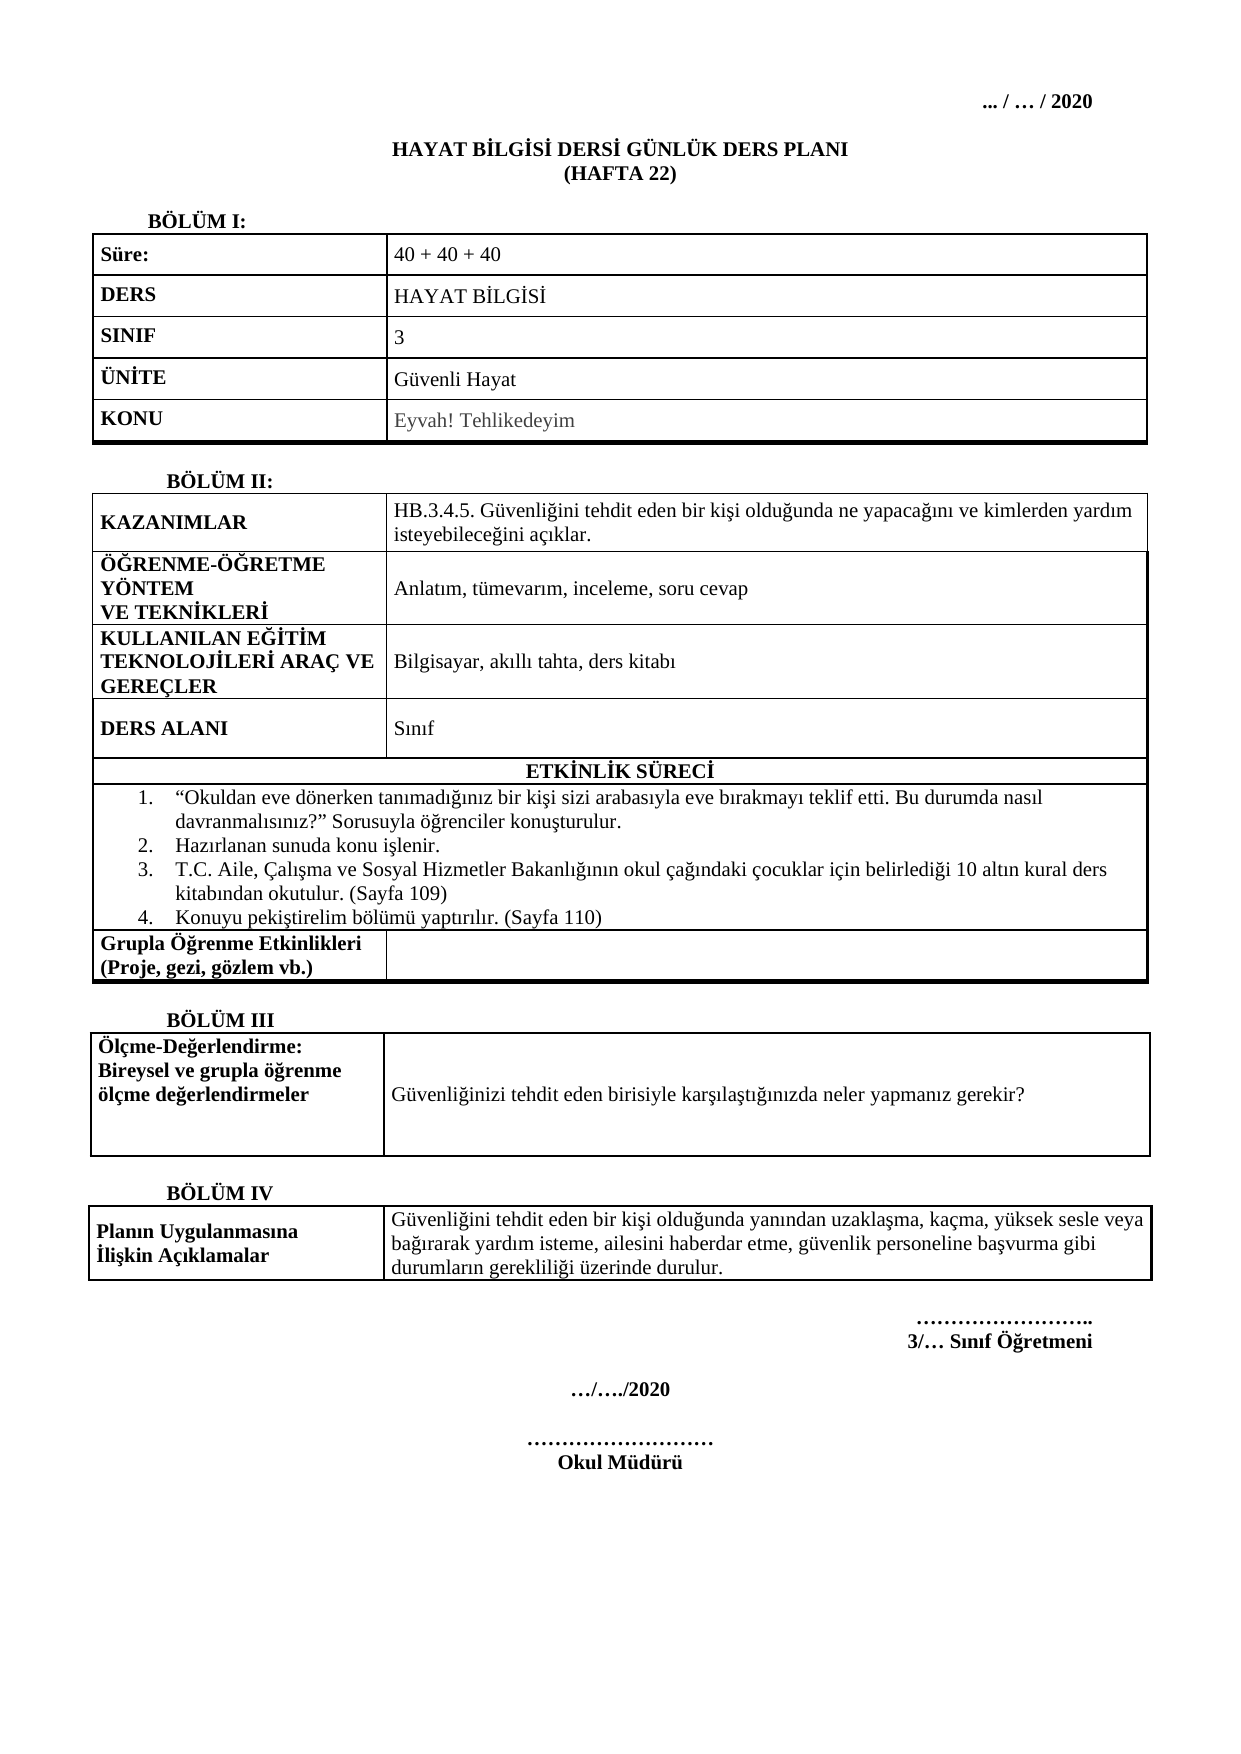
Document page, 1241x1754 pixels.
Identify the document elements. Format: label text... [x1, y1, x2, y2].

table_cell KONU [94, 400, 386, 440]
table_cell 3 [388, 317, 1146, 357]
text (HAFTA 22) [148, 161, 1092, 185]
text …/…./2020 [148, 1377, 1092, 1401]
table_header KAZANIMLAR [93, 494, 386, 551]
table_cell KULLANILAN EĞİTİM TEKNOLOJİLERİ ARAÇ VE GEREÇLER [93, 625, 386, 698]
table_cell SINIF [94, 317, 386, 357]
table_cell Sınıf [387, 699, 1146, 757]
table_header Süre: [94, 235, 386, 274]
table_cell ÜNİTE [94, 359, 386, 398]
table_header Planın Uygulanmasına İlişkin Açıklamalar [90, 1207, 383, 1279]
table_cell Eyvah! Tehlikedeyim [388, 400, 1146, 440]
text ... / … / 2020 [148, 89, 1092, 113]
text BÖLÜM II: [148, 468, 1092, 493]
table_cell DERS ALANI [94, 699, 386, 757]
text 3/… Sınıf Öğretmeni [148, 1329, 1092, 1353]
table_cell Bilgisayar, akıllı tahta, ders kitabı [387, 625, 1146, 698]
table_cell ETKİNLİK SÜRECİ [94, 759, 1146, 783]
table_header 40 + 40 + 40 [388, 235, 1146, 274]
table_header Ölçme-Değerlendirme: Bireysel ve grupla öğrenme ölçme değerlendirmeler [92, 1034, 383, 1154]
text BÖLÜM I: [148, 209, 1092, 233]
subtitle BÖLÜM IV [148, 1181, 1092, 1205]
text …………………….. [148, 1305, 1092, 1329]
table_cell [387, 931, 1146, 979]
table_header Güvenliğinizi tehdit eden birisiyle karşılaştığınızda neler yapmanız gerekir? [385, 1034, 1149, 1154]
table_header Güvenliğini tehdit eden bir kişi olduğunda yanından uzaklaşma, kaçma, yüksek sesle veya bağırarak yardım isteme, ailesini haberdar etme, güvenlik personeline başvurma gibi durumların gerekliliği üzerinde durulur. [385, 1207, 1150, 1279]
table_cell ÖĞRENME-ÖĞRETME YÖNTEM VE TEKNİKLERİ [93, 552, 386, 624]
table_cell Grupla Öğrenme Etkinlikleri (Proje, gezi, gözlem vb.) [94, 931, 386, 979]
table_cell “Okuldan eve dönerken tanımadığınız bir kişi sizi arabasıyla eve bırakmayı teklif etti. Bu durumda nasıl davranmalısınız?” Sorusuyla öğrenciler konuşturulur. Hazırlanan sunuda konu işlenir. T.C. Aile, Çalışma ve Sosyal Hizmetler Bakanlığının okul çağındaki çocuklar için belirlediği 10 altın kural ders kitabından okutulur. (Sayfa 109) Konuyu pekiştirelim bölümü yaptırılır. (Sayfa 110) [94, 785, 1146, 929]
table_cell DERS [94, 276, 386, 316]
table_cell HAYAT BİLGİSİ [388, 276, 1146, 316]
table_cell Anlatım, tümevarım, inceleme, soru cevap [387, 552, 1146, 624]
text HAYAT BİLGİSİ DERSİ GÜNLÜK DERS PLANI [148, 137, 1092, 161]
subtitle BÖLÜM III [148, 1008, 1092, 1032]
text ……………………… [148, 1426, 1092, 1449]
text Okul Müdürü [148, 1449, 1092, 1474]
table_header HB.3.4.5. Güvenliğini tehdit eden bir kişi olduğunda ne yapacağını ve kimlerden yardım isteyebileceğini açıklar. [387, 494, 1147, 551]
table_cell Güvenli Hayat [388, 359, 1146, 398]
